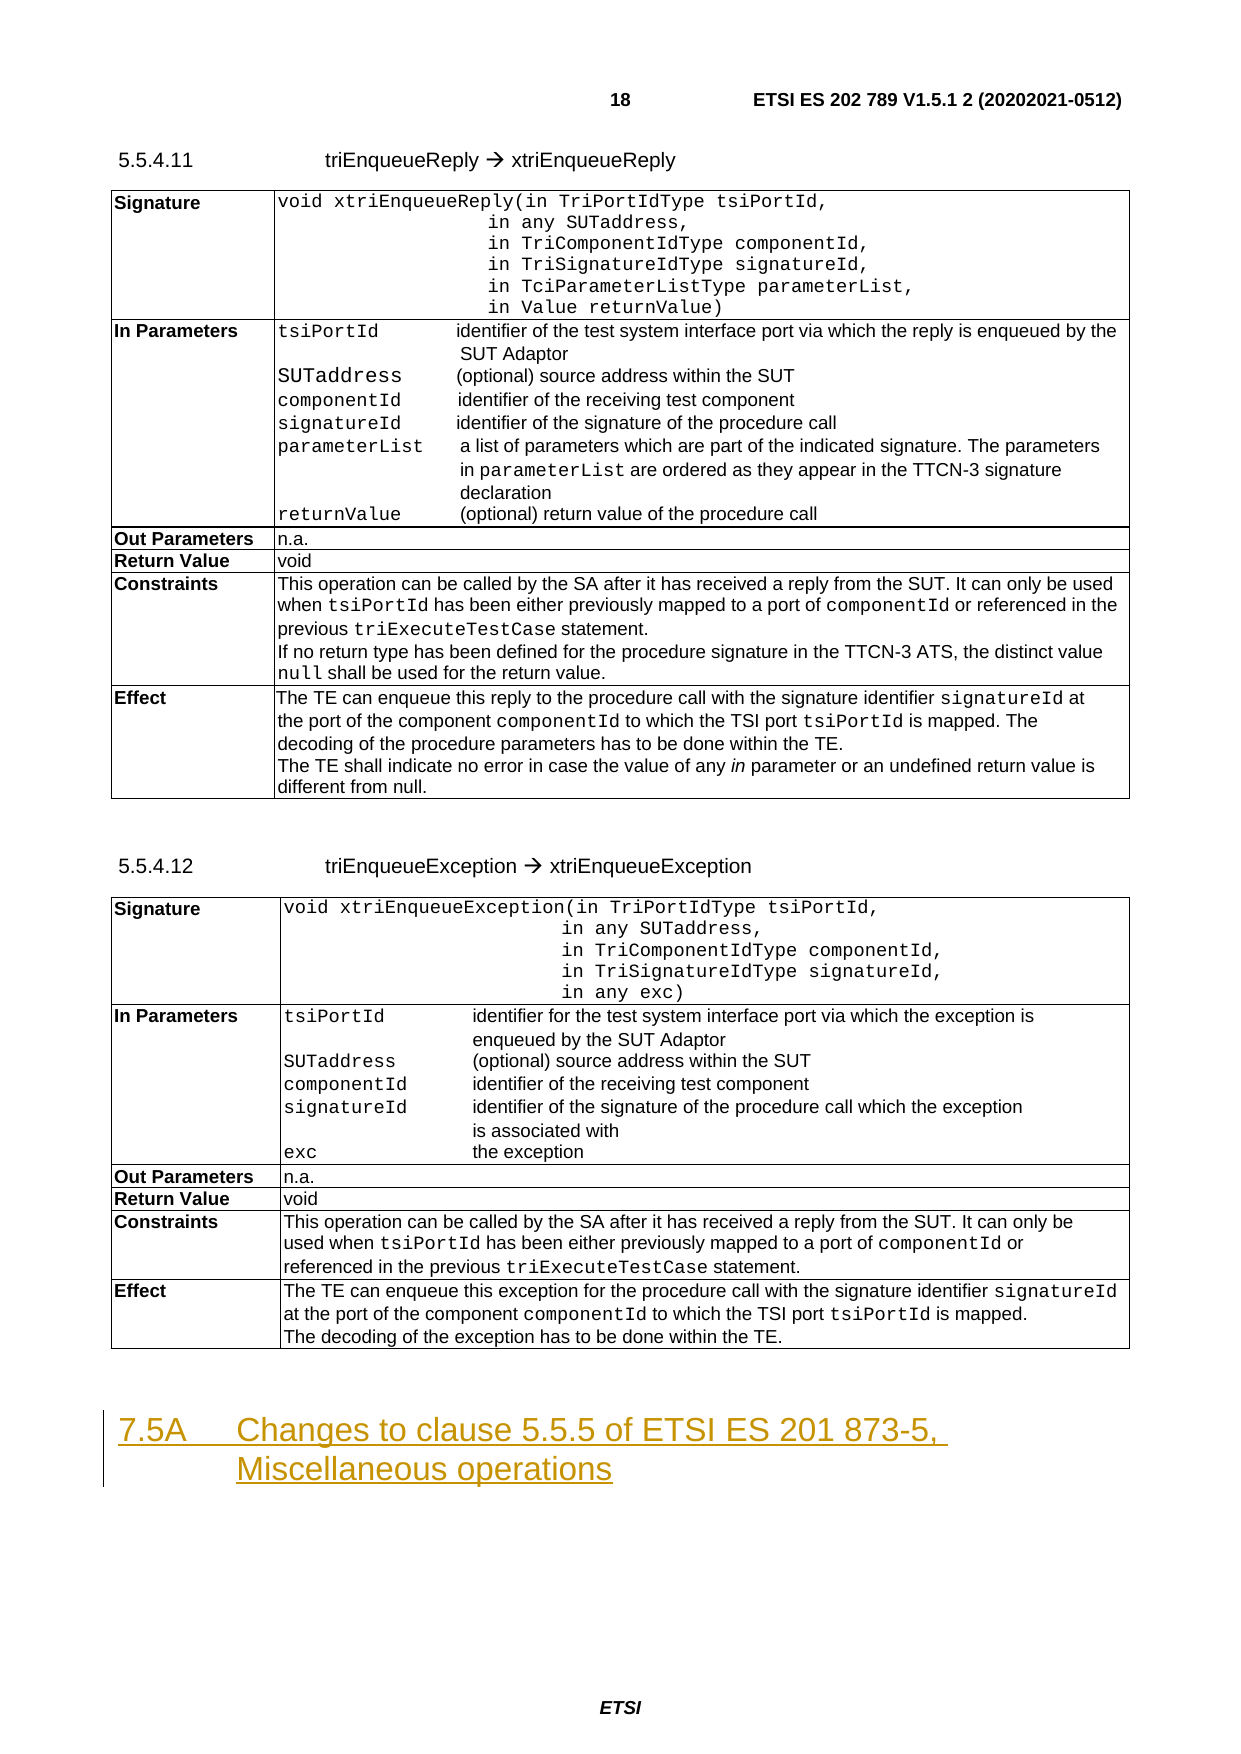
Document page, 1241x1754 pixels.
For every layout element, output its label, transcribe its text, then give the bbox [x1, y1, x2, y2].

table_cell Return Value [112, 550, 274, 572]
table_header void xtriEnqueueReply(in TriPortIdType tsiPortId, in any SUTaddress, in TriComponentIdType componentId, in TriSignatureIdType signatureId, in TciParameterListType parameterList, in Value returnValue) [275, 191, 1129, 319]
table_cell tsiPortId identifier of the test system interface port via which the reply is enqueued by the SUT Adaptor SUTaddress (optional) source address within the SUT componentId identifier of the receiving test component signatureId identifier of the signature of the procedure call parameterList a list of parameters which are part of the indicated signature. The parameters in parameterList are ordered as they appear in the TTCN-3 signature declaration returnValue (optional) return value of the procedure call [275, 320, 1129, 526]
table_cell tsiPortId identifier for the test system interface port via which the exception is enqueued by the SUT Adaptor SUTaddress (optional) source address within the SUT componentId identifier of the receiving test component signatureId identifier of the signature of the procedure call which the exception is associated with exc the exception [281, 1005, 1129, 1164]
table_header Signature [112, 191, 274, 319]
text 5.5.4.11 triEnqueueReply xtriEnqueueReply [118, 148, 1122, 172]
table_header void xtriEnqueueException(in TriPortIdType tsiPortId, in any SUTaddress, in TriComponentIdType componentId, in TriSignatureIdType signatureId, in any exc) [281, 898, 1129, 1004]
table_cell In Parameters [112, 1005, 280, 1164]
table_cell n.a. [281, 1165, 1129, 1187]
table_cell Effect [112, 686, 274, 798]
table_cell void [275, 550, 1129, 572]
table_cell In Parameters [112, 320, 274, 526]
table_cell The TE can enqueue this exception for the procedure call with the signature identifier signatureId at the port of the component componentId to which the TSI port tsiPortId is mapped. The decoding of the exception has to be done within the TE. [281, 1280, 1129, 1348]
table_cell Constraints [112, 1211, 280, 1279]
table_header Signature [112, 898, 280, 1004]
table_cell Out Parameters [112, 528, 274, 549]
table_cell void [281, 1188, 1129, 1209]
table_cell Constraints [112, 573, 274, 685]
text 5.5.4.12 triEnqueueException xtriEnqueueException [118, 854, 1122, 878]
table_cell This operation can be called by the SA after it has received a reply from the SUT. It can only be used when tsiPortId has been either previously mapped to a port of componentId or referenced in the previous triExecuteTestCase statement. If no return type has been defined for the procedure signature in the TTCN-3 ATS, the distinct value null shall be used for the return value. [275, 573, 1129, 685]
table_cell n.a. [275, 528, 1129, 549]
table_cell Out Parameters [112, 1165, 280, 1187]
table_cell This operation can be called by the SA after it has received a reply from the SUT. It can only be used when tsiPortId has been either previously mapped to a port of componentId or referenced in the previous triExecuteTestCase statement. [281, 1211, 1129, 1279]
table_cell The TE can enqueue this reply to the procedure call with the signature identifier signatureId at the port of the component componentId to which the TSI port tsiPortId is mapped. The decoding of the procedure parameters has to be done within the TE. The TE shall indicate no error in case the value of any in parameter or an undefined return value is different from null. [275, 686, 1129, 798]
table_cell Return Value [112, 1188, 280, 1209]
table_cell Effect [112, 1280, 280, 1348]
